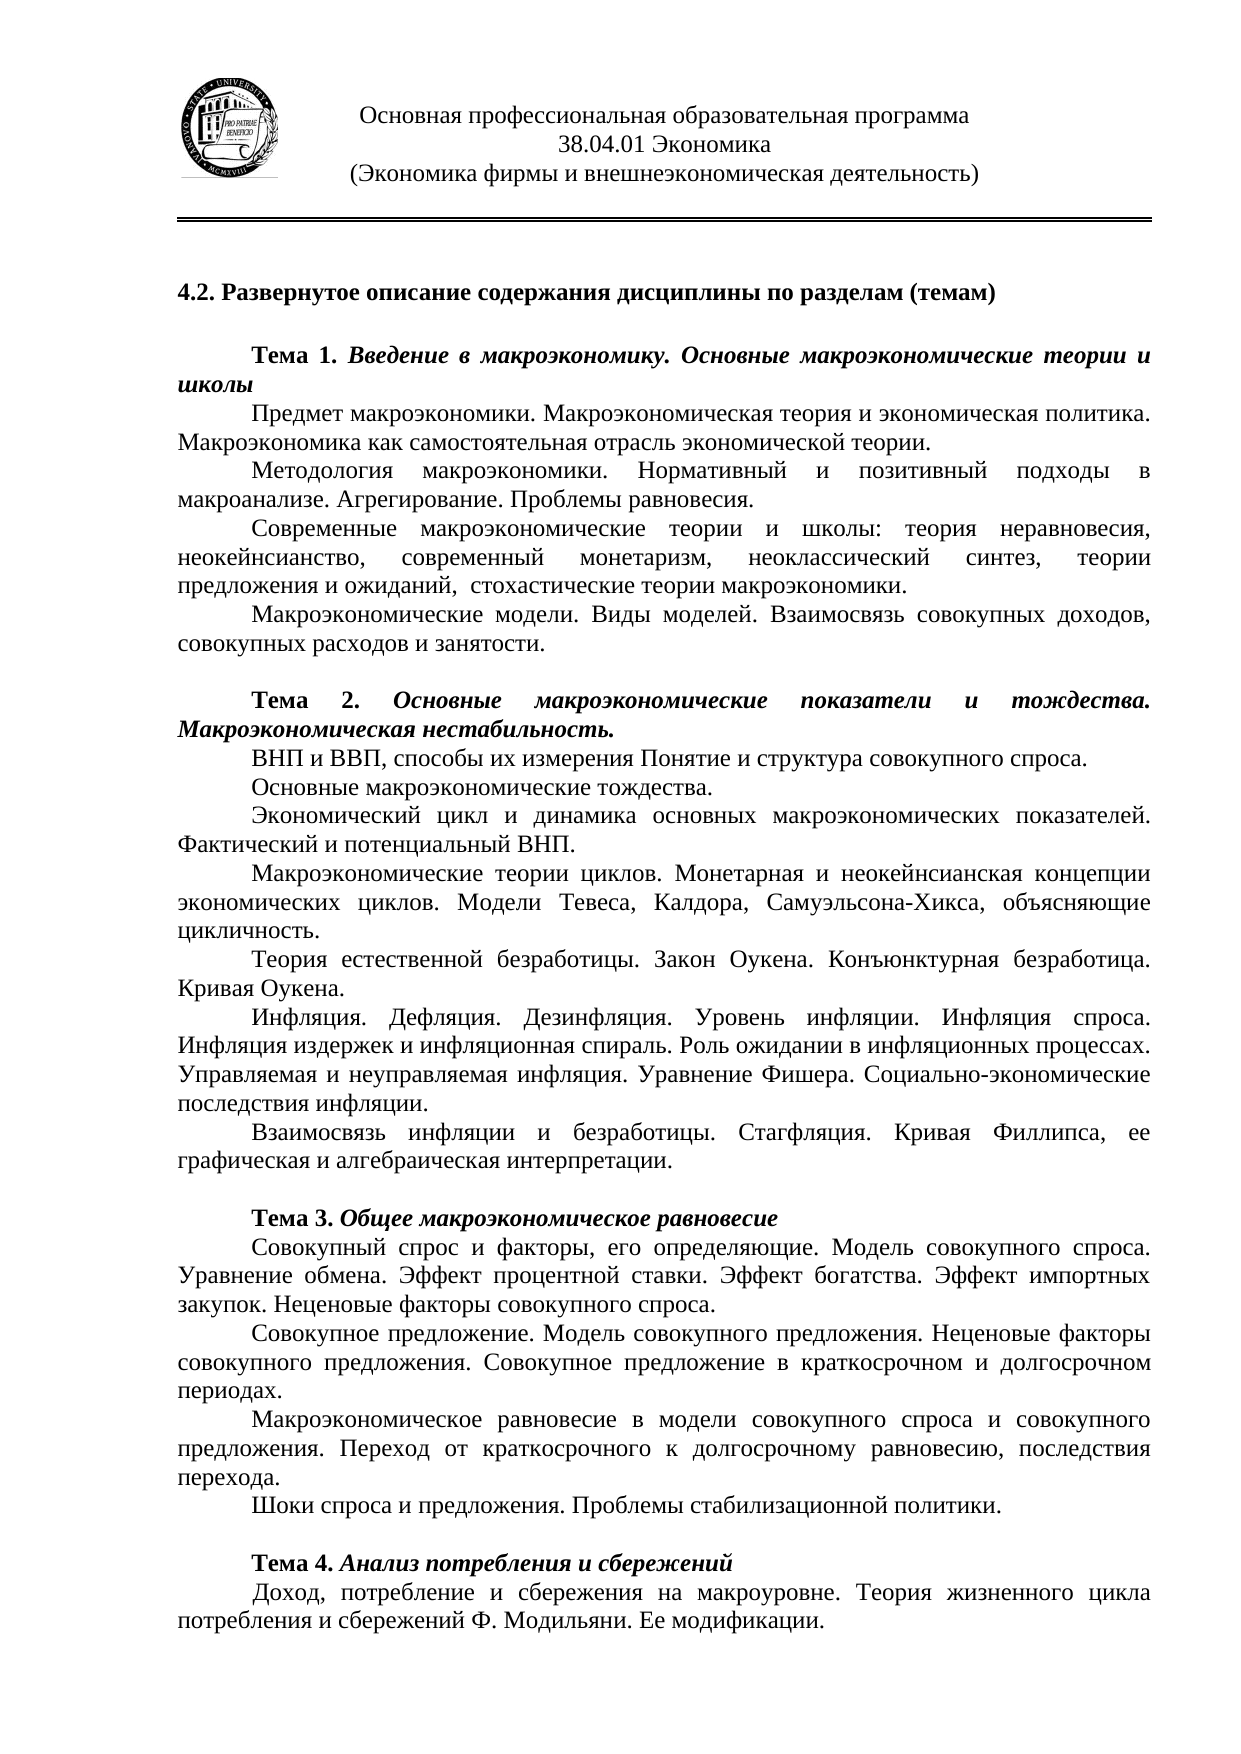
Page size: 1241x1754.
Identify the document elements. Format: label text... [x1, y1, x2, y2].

text Экономический цикл и динамика основных макроэкономических показателей. Фактический и потенциальный ВНП. [177, 800, 1152, 858]
text Макроэкономическое равновесие в модели совокупного спроса и совокупного предложения. Переход от краткосрочного к долгосрочному равновесию, последствия перехода. [177, 1404, 1152, 1490]
text Методология макроэкономики. Нормативный и позитивный подходы в макроанализе. Агрегирование. Проблемы равновесия. [177, 455, 1152, 513]
text Совокупное предложение. Модель совокупного предложения. Неценовые факторы совокупного предложения. Совокупное предложение в краткосрочном и долгосрочном периодах. [177, 1318, 1152, 1404]
text Макроэкономические модели. Виды моделей. Взаимосвязь совокупных доходов, совокупных расходов и занятости. [177, 599, 1152, 657]
text ВНП и ВВП, способы их измерения Понятие и структура совокупного спроса. [177, 743, 1152, 772]
text Инфляция. Дефляция. Дезинфляция. Уровень инфляции. Инфляция спроса. Инфляция издержек и инфляционная спираль. Роль ожидании в инфляционных процессах. Управляемая и неуправляемая инфляция. Уравнение Фишера. Социально-экономические последствия инфляции. [177, 1002, 1152, 1117]
text Современные макроэкономические теории и школы: теория неравновесия, неокейнсианство, современный монетаризм, неоклассический синтез, теории предложения и ожиданий, стохастические теории макроэкономики. [177, 513, 1152, 599]
text Тема 4. Анализ потребления и сбережений [177, 1548, 1152, 1577]
text Тема 3. Общее макроэкономическое равновесие [177, 1203, 1152, 1232]
text Основные макроэкономические тождества. [177, 772, 1152, 800]
picture [181, 78, 278, 178]
text Доход, потребление и сбережения на макроуровне. Теория жизненного цикла потребления и сбережений Ф. Модильяни. Ее модификации. [177, 1577, 1152, 1634]
text Теория естественной безработицы. Закон Оукена. Конъюнктурная безработица. Кривая Оукена. [177, 944, 1152, 1002]
text Макроэкономические теории циклов. Монетарная и неокейнсианская концепции экономических циклов. Модели Тевеса, Калдора, Самуэльсона-Хикса, объясняющие цикличность. [177, 858, 1152, 944]
text Тема 1. Введение в макроэкономику. Основные макроэкономические теории и школы [177, 340, 1152, 398]
text 4.2. Развернутое описание содержания дисциплины по разделам (темам) [177, 277, 1152, 306]
text Взаимосвязь инфляции и безработицы. Стагфляция. Кривая Филлипса, ее графическая и алгебраическая интерпретации. [177, 1117, 1152, 1174]
text Тема 2. Основные макроэкономические показатели и тождества. Макроэкономическая нестабильность. [177, 685, 1152, 743]
text Совокупный спрос и факторы, его определяющие. Модель совокупного спроса. Уравнение обмена. Эффект процентной ставки. Эффект богатства. Эффект импортных закупок. Неценовые факторы совокупного спроса. [177, 1232, 1152, 1318]
text Шоки спроса и предложения. Проблемы стабилизационной политики. [177, 1490, 1152, 1519]
text Предмет макроэкономики. Макроэкономическая теория и экономическая политика. Макроэкономика как самостоятельная отрасль экономической теории. [177, 398, 1152, 455]
